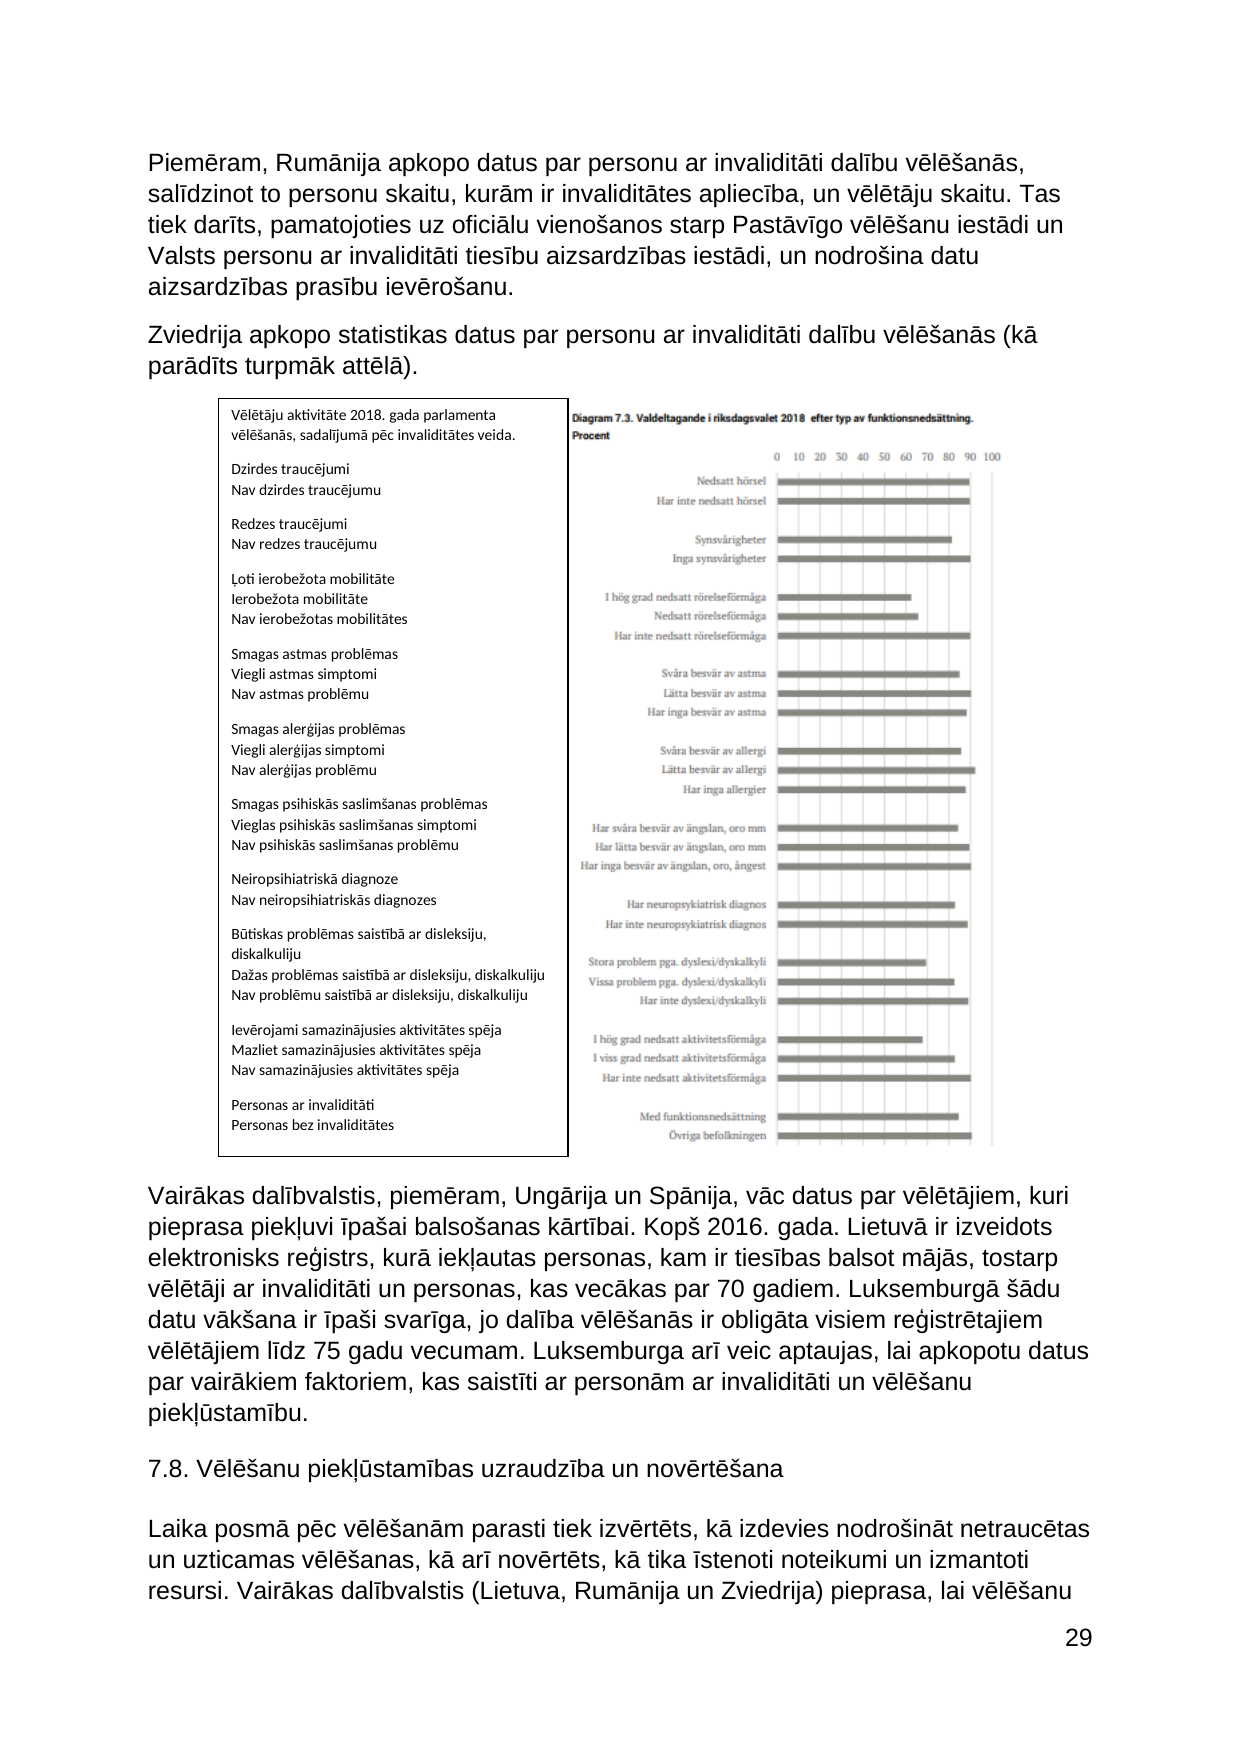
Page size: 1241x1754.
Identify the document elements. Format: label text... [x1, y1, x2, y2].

picture [571, 402, 1023, 1162]
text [148, 1514, 1092, 1604]
subtitle 7.8. Vēlēšanu piekļūstamības uzraudzība un novērtēšana [148, 1454, 1092, 1483]
text Vairākas dalībvalstis, piemēram, Ungārija un Spānija, vāc datus par vēlētājiem, kuri pieprasa piekļuvi īpašai balsošanas kārtībai. Kopš 2016. gada. Lietuvā ir izveidots elektronisks reģistrs, kurā iekļautas personas, kam ir tiesības balsot mājās, tostarp vēlētāji ar invaliditāti un personas, kas vecākas par 70 gadiem. Luksemburgā šādu datu vākšana ir īpaši svarīga, jo dalība vēlēšanās ir obligāta visiem reģistrētajiem vēlētājiem līdz 75 gadu vecumam. Luksemburga arī veic aptaujas, lai apkopotu datus par vairākiem faktoriem, kas saistīti ar personām ar invaliditāti un vēlēšanu piekļūstamību. [148, 1181, 1092, 1427]
text Piemēram, Rumānija apkopo datus par personu ar invaliditāti dalību vēlēšanās, salīdzinot to personu skaitu, kurām ir invaliditātes apliecība, un vēlētāju skaitu. Tas tiek darīts, pamatojoties uz oficiālu vienošanos starp Pastāvīgo vēlēšanu iestādi un Valsts personu ar invaliditāti tiesību aizsardzības iestādi, un nodrošina datu aizsardzības prasību ievērošanu. [148, 148, 1092, 301]
text Zviedrija apkopo statistikas datus par personu ar invaliditāti dalību vēlēšanās (kā parādīts turpmāk attēlā). [148, 319, 1092, 379]
